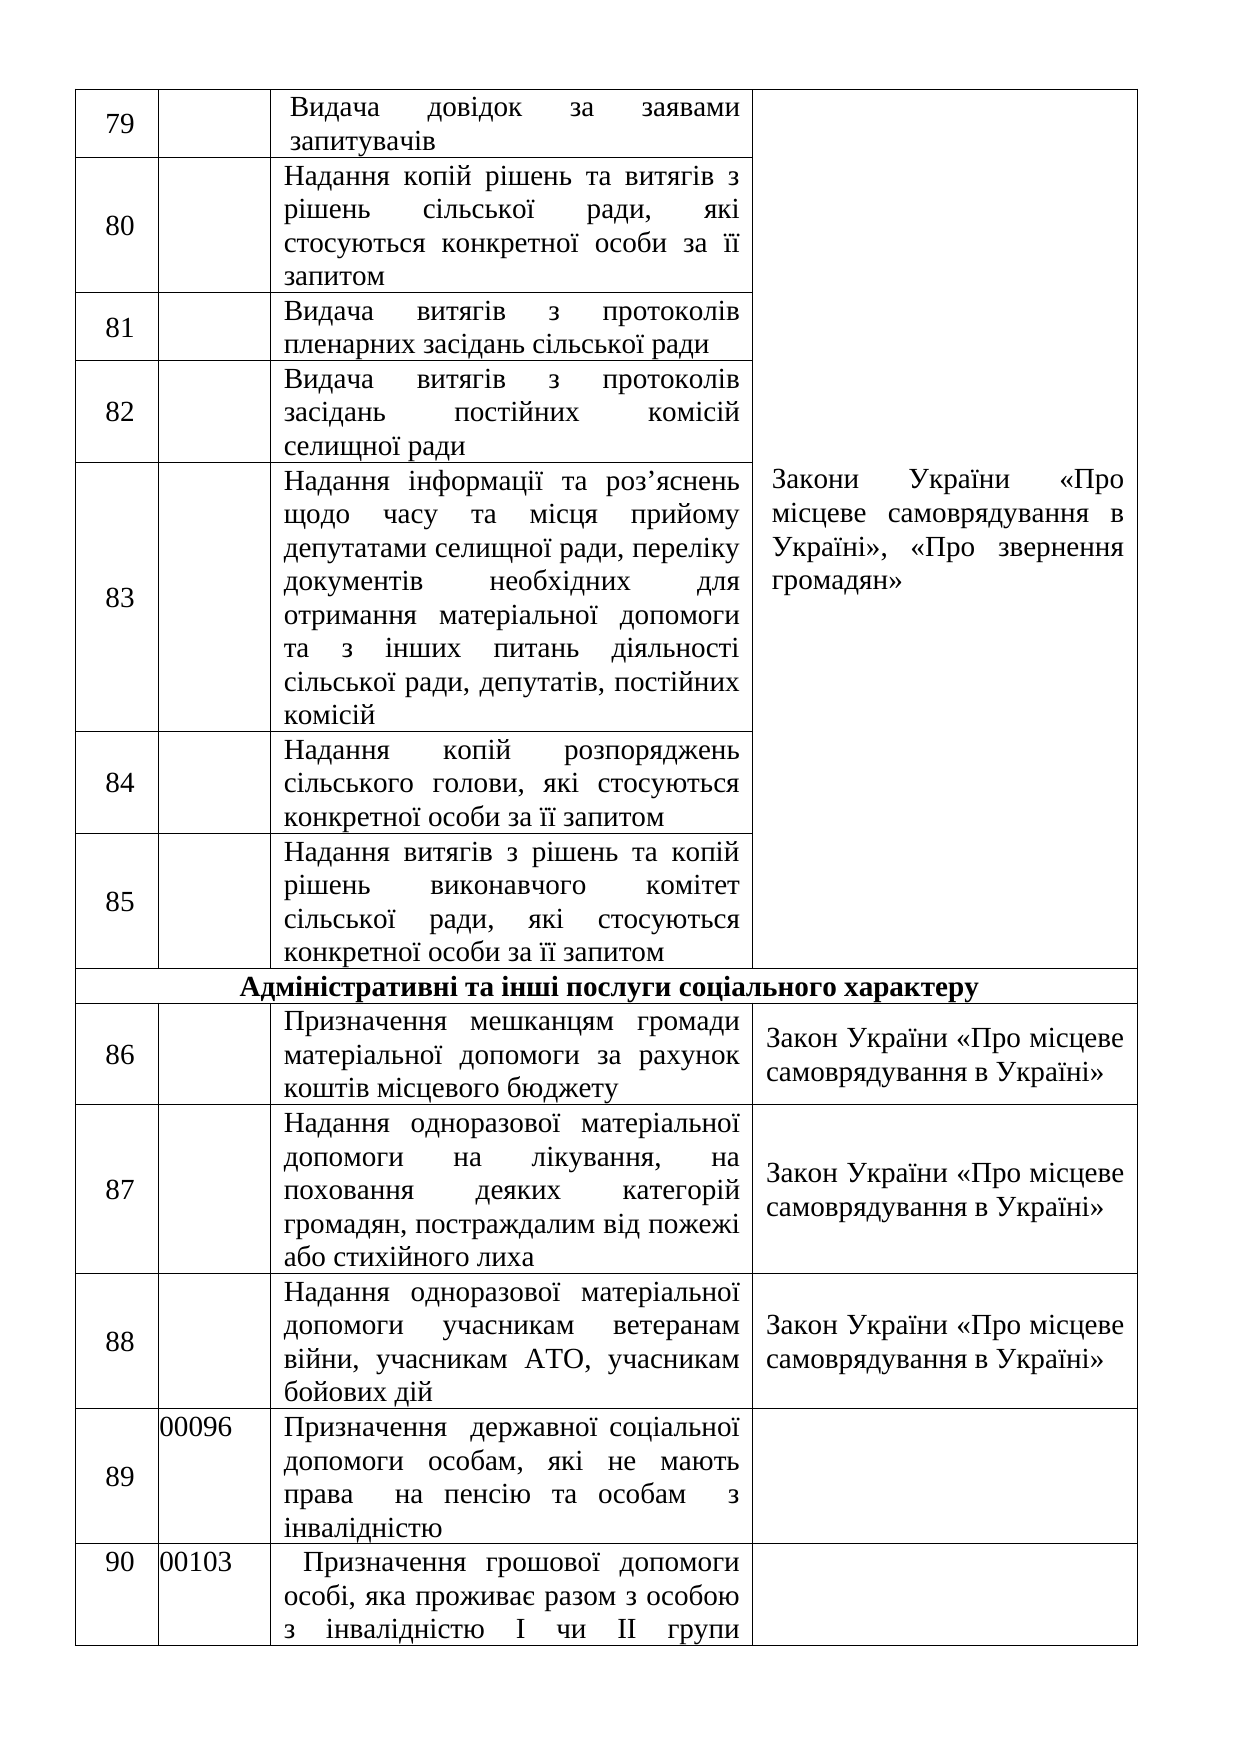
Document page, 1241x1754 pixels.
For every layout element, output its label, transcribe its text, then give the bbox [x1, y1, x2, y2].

table_cell 79 [76, 90, 158, 157]
table_cell [159, 158, 270, 292]
table_cell Закон України «Про місцеве самоврядування в Україні» [753, 1105, 1137, 1273]
table_cell Надання витягів з рішень та копій рішень виконавчого комітет сільської ради, які стосуються конкретної особи за її запитом [271, 834, 752, 968]
table_cell [753, 1544, 1137, 1645]
table_cell 87 [76, 1105, 158, 1273]
table_cell 86 [76, 1004, 158, 1104]
table_cell [159, 293, 270, 360]
table_cell Адміністративні та інші послуги соціального характеру [76, 969, 1137, 1002]
table_cell [753, 1409, 1137, 1543]
table_cell [159, 732, 270, 833]
table_cell [159, 463, 270, 731]
table_cell 84 [76, 732, 158, 833]
table_cell Призначення державної соціальної допомоги особам, які не мають права на пенсію та особам з інвалідністю [271, 1409, 752, 1543]
table_cell 82 [76, 361, 158, 462]
table_cell 88 [76, 1274, 158, 1408]
table_cell Надання копій розпоряджень сільського голови, які стосуються конкретної особи за її запитом [271, 732, 752, 833]
table_cell Надання інформації та роз’яснень щодо часу та місця прийому депутатами селищної ради, переліку документів необхідних для отримання матеріальної допомоги та з інших питань діяльності сільської ради, депутатів, постійних комісій [271, 463, 752, 731]
table_cell Надання одноразової матеріальної допомоги учасникам ветеранам війни, учасникам АТО, учасникам бойових дій [271, 1274, 752, 1408]
table_cell Видача витягів з протоколів засідань постійних комісій селищної ради [271, 361, 752, 462]
table_cell Видача витягів з протоколів пленарних засідань сільської ради [271, 293, 752, 360]
table_cell Надання одноразової матеріальної допомоги на лікування, на поховання деяких категорій громадян, постраждалим від пожежі або стихійного лиха [271, 1105, 752, 1273]
table_cell Призначення мешканцям громади матеріальної допомоги за рахунок коштів місцевого бюджету [271, 1004, 752, 1104]
table_cell [159, 90, 270, 157]
table_cell [159, 1274, 270, 1408]
table_cell Закон України «Про місцеве самоврядування в Україні» [753, 1274, 1137, 1408]
table_cell 89 [76, 1409, 158, 1543]
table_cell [271, 1544, 752, 1645]
table_cell [159, 1004, 270, 1104]
table_cell 80 [76, 158, 158, 292]
table_cell 00103 [159, 1544, 270, 1645]
table_cell [159, 361, 270, 462]
table_cell 81 [76, 293, 158, 360]
table_cell Видача довідок за заявами запитувачів [271, 90, 752, 157]
table_cell Закон України «Про місцеве самоврядування в Україні» [753, 1004, 1137, 1104]
table_cell [159, 834, 270, 968]
table_cell Надання копій рішень та витягів з рішень сільської ради, які стосуються конкретної особи за її запитом [271, 158, 752, 292]
table_cell [159, 1105, 270, 1273]
table_cell Закони України «Про місцеве самоврядування в Україні», «Про звернення громадян» [753, 90, 1137, 968]
table_cell 83 [76, 463, 158, 731]
table_cell 90 [76, 1544, 158, 1645]
table_cell 00096 [159, 1409, 270, 1543]
table_cell 85 [76, 834, 158, 968]
